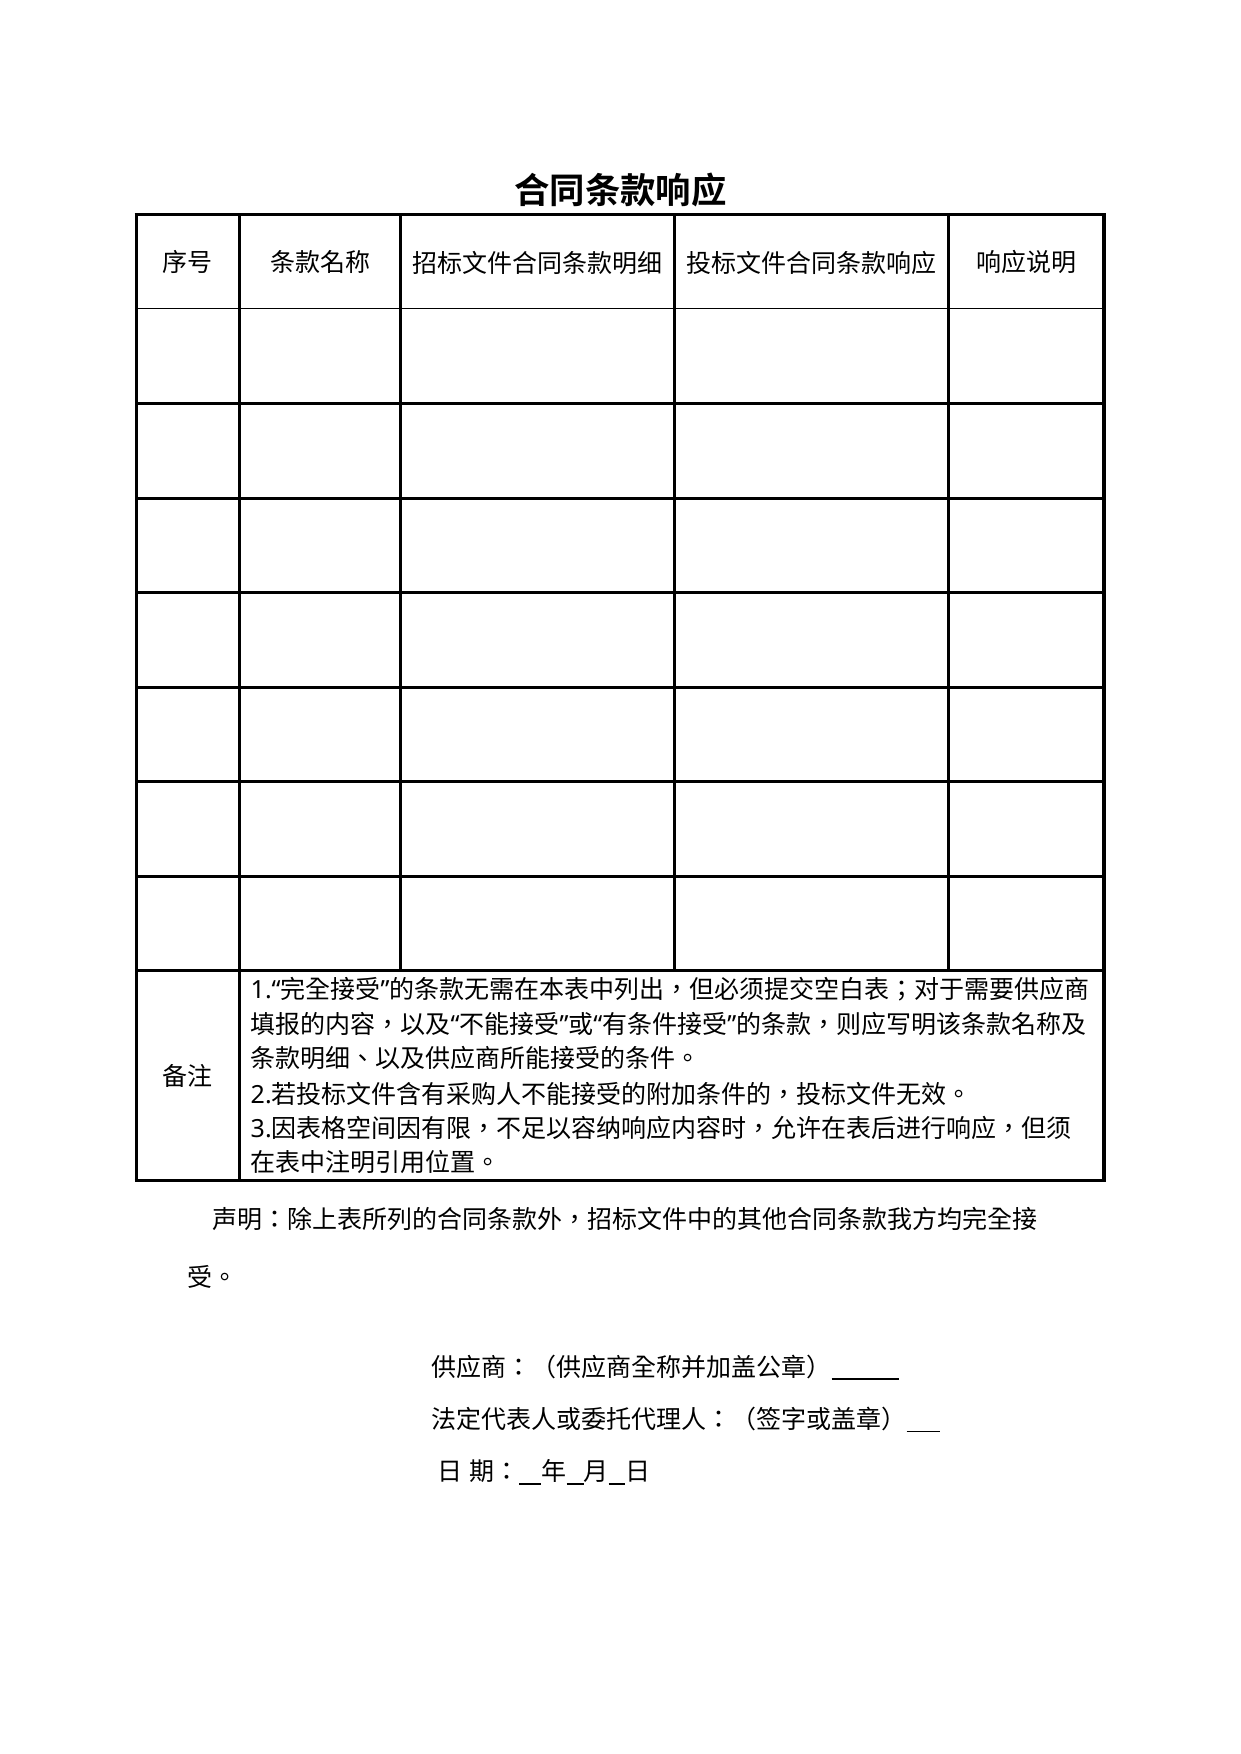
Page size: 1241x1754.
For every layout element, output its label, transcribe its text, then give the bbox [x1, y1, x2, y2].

table_cell 1.“完全接受”的条款无需在本表中列出，但必须提交空白表；对于需要供应商填报的内容，以及“不能接受”或“有条件接受”的条款，则应写明该条款名称及条款明细、以及供应商所能接受的条件。 2.若投标文件含有采购人不能接受的附加条件的，投标文件无效。 3.因表格空间因有限，不足以容纳响应内容时，允许在表后进行响应，但须在表中注明引用位置。 [241, 972, 1102, 1179]
table_header 序号 [138, 216, 238, 308]
text 日 期： 年 月 日 [187, 1454, 1053, 1488]
table_header 招标文件合同条款明细 [402, 216, 673, 308]
table_cell [676, 783, 947, 874]
table_cell [402, 783, 673, 874]
table_cell [241, 500, 399, 591]
table_cell [402, 309, 673, 402]
table_cell [950, 689, 1102, 780]
table_cell [402, 405, 673, 497]
table_cell [676, 878, 947, 969]
table_cell [676, 309, 947, 402]
table_cell [138, 594, 238, 686]
text 法定代表人或委托代理人：（签字或盖章） [187, 1402, 1053, 1436]
table_header 投标文件合同条款响应 [676, 216, 947, 308]
table_cell [402, 500, 673, 591]
table_cell [950, 500, 1102, 591]
table_cell [241, 689, 399, 780]
table_cell [241, 405, 399, 497]
table_cell [676, 689, 947, 780]
table_cell [241, 878, 399, 969]
table_cell [241, 594, 399, 686]
table_cell [138, 783, 238, 874]
text 声明：除上表所列的合同条款外，招标文件中的其他合同条款我方均完全接受。 [187, 1182, 1053, 1298]
table_cell [138, 689, 238, 780]
table_cell [950, 309, 1102, 402]
table_cell 备注 [138, 972, 238, 1179]
table_cell [950, 405, 1102, 497]
table_cell [950, 783, 1102, 874]
table_header 响应说明 [950, 216, 1102, 308]
table_cell [241, 309, 399, 402]
table_cell [950, 594, 1102, 686]
text 合同条款响应 [187, 162, 1053, 213]
table_cell [402, 594, 673, 686]
table_cell [402, 689, 673, 780]
text 供应商：（供应商全称并加盖公章） [187, 1349, 1053, 1384]
table_cell [241, 783, 399, 874]
table_cell [402, 878, 673, 969]
table_cell [676, 500, 947, 591]
table_cell [138, 405, 238, 497]
table_cell [676, 405, 947, 497]
table_header 条款名称 [241, 216, 399, 308]
table_cell [138, 309, 238, 402]
table_cell [676, 594, 947, 686]
table_cell [138, 878, 238, 969]
table_cell [950, 878, 1102, 969]
table_cell [138, 500, 238, 591]
